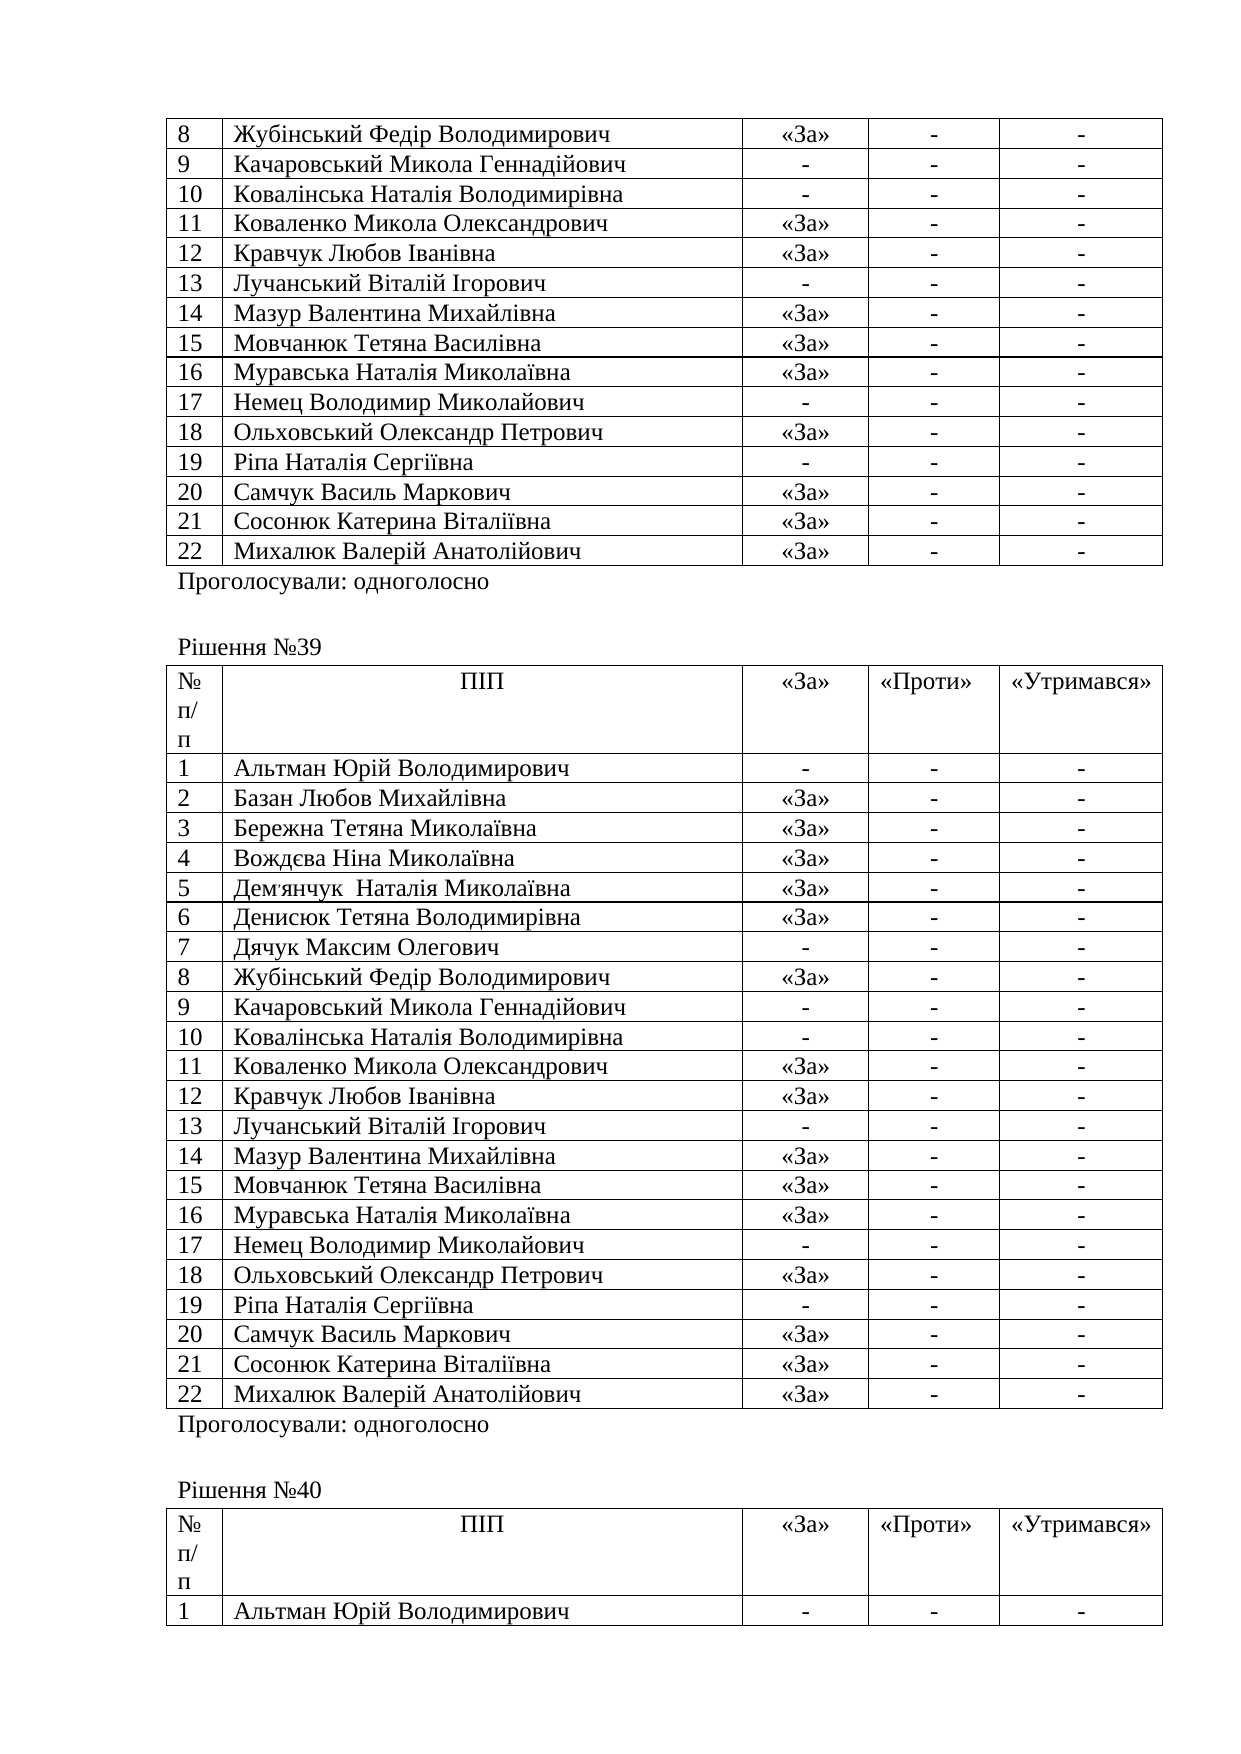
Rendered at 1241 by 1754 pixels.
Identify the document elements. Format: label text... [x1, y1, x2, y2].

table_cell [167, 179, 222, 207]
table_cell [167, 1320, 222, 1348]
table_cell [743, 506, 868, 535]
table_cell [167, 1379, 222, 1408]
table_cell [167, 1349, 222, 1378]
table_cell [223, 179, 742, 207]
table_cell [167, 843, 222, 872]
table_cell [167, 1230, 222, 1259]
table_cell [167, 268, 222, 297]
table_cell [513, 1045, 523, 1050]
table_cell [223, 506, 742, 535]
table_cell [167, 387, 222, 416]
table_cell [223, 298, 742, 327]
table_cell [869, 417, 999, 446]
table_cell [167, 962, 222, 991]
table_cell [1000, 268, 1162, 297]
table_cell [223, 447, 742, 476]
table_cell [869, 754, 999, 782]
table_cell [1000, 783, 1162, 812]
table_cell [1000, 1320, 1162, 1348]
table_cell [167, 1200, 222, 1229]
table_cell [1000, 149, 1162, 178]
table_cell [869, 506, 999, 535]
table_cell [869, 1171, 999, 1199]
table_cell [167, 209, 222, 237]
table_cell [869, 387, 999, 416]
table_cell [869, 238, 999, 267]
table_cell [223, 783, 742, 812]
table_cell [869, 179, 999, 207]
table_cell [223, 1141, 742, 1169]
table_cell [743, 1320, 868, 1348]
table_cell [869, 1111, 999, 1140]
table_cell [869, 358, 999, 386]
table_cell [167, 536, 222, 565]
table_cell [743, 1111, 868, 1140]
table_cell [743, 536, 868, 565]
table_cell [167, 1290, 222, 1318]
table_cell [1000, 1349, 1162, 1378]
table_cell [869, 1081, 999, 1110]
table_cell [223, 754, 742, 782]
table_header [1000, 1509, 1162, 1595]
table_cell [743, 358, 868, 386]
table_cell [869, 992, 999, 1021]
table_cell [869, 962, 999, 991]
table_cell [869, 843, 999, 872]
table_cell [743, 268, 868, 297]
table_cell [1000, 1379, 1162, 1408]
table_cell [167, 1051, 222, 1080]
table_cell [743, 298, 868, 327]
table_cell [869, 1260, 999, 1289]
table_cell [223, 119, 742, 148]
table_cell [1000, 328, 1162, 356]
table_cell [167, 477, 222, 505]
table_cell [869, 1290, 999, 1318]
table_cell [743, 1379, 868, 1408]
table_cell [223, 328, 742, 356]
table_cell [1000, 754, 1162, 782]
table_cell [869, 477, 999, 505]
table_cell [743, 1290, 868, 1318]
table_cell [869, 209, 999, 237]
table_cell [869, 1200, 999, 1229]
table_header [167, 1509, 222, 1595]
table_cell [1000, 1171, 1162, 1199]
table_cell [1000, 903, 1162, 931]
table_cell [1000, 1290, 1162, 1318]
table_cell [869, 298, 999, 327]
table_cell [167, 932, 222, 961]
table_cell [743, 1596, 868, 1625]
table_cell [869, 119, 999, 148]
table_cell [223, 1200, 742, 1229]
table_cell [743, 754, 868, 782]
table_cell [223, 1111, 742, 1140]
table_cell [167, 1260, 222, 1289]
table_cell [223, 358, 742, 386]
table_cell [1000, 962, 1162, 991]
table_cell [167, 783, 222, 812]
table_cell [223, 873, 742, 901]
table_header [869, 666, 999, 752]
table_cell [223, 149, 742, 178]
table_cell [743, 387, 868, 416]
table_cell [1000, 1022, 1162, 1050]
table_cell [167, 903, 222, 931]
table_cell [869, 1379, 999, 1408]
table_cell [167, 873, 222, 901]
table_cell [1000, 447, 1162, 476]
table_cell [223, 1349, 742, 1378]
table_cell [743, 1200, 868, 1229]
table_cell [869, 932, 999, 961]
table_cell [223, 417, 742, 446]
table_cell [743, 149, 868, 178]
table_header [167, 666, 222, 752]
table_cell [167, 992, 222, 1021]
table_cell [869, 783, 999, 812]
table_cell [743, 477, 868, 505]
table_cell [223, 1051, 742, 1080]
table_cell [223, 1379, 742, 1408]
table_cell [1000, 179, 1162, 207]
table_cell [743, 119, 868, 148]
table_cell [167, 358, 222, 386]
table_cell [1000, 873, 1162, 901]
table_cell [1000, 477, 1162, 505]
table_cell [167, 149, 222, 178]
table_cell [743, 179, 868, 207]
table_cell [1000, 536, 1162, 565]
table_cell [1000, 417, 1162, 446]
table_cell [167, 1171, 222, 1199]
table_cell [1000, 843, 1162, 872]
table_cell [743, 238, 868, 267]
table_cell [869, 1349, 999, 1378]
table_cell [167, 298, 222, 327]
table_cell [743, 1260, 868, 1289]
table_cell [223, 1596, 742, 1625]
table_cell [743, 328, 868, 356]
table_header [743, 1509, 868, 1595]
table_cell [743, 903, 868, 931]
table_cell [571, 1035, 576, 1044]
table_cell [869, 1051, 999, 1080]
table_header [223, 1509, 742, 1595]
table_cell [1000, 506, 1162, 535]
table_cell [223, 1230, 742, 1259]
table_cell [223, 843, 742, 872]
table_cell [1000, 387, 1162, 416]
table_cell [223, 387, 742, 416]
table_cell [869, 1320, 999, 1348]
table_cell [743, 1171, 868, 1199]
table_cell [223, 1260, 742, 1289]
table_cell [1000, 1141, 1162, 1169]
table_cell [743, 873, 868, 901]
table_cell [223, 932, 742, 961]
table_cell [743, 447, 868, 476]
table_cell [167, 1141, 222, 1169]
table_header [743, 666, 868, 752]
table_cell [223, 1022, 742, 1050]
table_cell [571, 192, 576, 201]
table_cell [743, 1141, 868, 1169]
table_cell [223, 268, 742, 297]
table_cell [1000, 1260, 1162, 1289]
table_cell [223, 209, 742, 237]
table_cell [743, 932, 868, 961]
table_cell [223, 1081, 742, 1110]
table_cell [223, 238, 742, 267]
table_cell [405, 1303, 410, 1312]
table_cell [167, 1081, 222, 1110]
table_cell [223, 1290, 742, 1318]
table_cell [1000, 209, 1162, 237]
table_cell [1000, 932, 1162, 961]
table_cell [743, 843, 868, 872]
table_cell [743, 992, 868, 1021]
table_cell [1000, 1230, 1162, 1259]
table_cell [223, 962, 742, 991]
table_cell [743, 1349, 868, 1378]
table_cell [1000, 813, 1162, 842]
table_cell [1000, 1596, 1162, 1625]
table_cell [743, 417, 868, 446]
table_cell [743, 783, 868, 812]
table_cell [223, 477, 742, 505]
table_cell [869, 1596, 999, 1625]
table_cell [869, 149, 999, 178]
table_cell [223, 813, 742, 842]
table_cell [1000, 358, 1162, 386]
text Рішення №39 [177, 632, 1152, 661]
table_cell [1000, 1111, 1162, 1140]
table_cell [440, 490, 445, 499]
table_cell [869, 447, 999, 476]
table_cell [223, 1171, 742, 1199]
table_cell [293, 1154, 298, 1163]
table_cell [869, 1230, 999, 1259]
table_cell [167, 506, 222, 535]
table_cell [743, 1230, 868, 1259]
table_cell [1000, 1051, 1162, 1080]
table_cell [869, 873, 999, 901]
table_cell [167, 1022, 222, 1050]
text Проголосували: одноголосно [177, 566, 1152, 595]
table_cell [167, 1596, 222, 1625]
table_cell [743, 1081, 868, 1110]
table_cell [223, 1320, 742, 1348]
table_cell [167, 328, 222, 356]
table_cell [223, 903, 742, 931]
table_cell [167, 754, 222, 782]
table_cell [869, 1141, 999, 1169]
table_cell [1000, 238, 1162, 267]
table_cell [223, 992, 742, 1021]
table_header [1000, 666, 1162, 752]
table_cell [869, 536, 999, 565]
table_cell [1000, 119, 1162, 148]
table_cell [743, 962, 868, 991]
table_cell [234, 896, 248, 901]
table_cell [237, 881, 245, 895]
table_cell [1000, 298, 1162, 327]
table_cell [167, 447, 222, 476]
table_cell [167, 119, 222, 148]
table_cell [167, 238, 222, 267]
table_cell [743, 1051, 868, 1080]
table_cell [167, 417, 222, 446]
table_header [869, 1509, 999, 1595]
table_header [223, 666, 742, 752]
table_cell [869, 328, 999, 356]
text Проголосували: одноголосно [177, 1409, 1152, 1438]
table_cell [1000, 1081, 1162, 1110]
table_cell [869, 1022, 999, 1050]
text Рішення №40 [177, 1475, 1152, 1504]
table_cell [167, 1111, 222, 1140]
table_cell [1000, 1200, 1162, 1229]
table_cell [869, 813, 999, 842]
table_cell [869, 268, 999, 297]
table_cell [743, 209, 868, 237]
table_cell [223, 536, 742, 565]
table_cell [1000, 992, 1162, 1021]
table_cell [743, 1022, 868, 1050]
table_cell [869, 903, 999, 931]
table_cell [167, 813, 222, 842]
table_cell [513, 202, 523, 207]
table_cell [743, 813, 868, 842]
